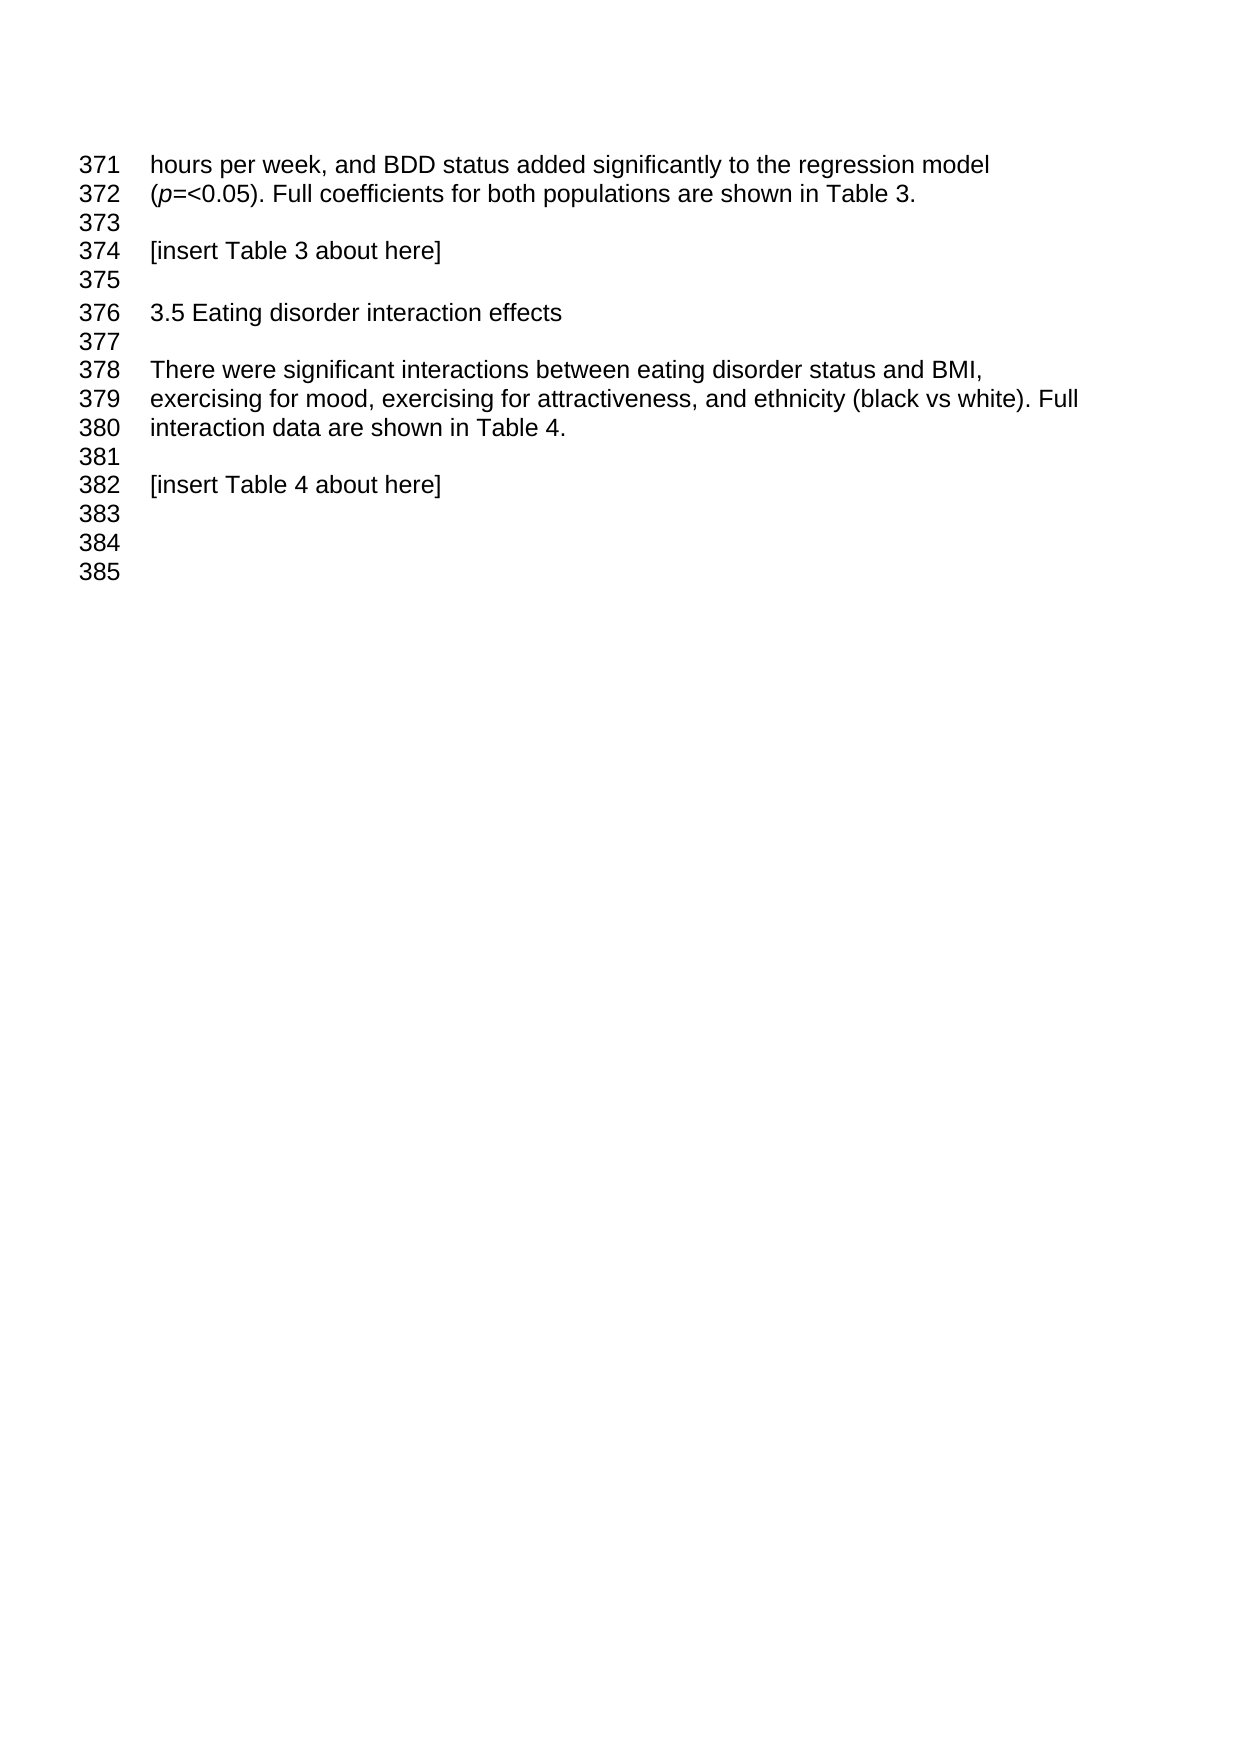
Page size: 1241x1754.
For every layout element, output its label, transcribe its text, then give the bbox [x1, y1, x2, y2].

subtitle 3.5 Eating disorder interaction effects [150, 298, 1090, 327]
text There were significant interactions between eating disorder status and BMI, exercising for mood, exercising for attractiveness, and ethnicity (black vs white). Full interaction data are shown in Table 4. [150, 355, 1090, 442]
text [insert Table 4 about here] [150, 470, 1090, 499]
text [insert Table 3 about here] [150, 236, 1090, 265]
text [150, 150, 1090, 207]
